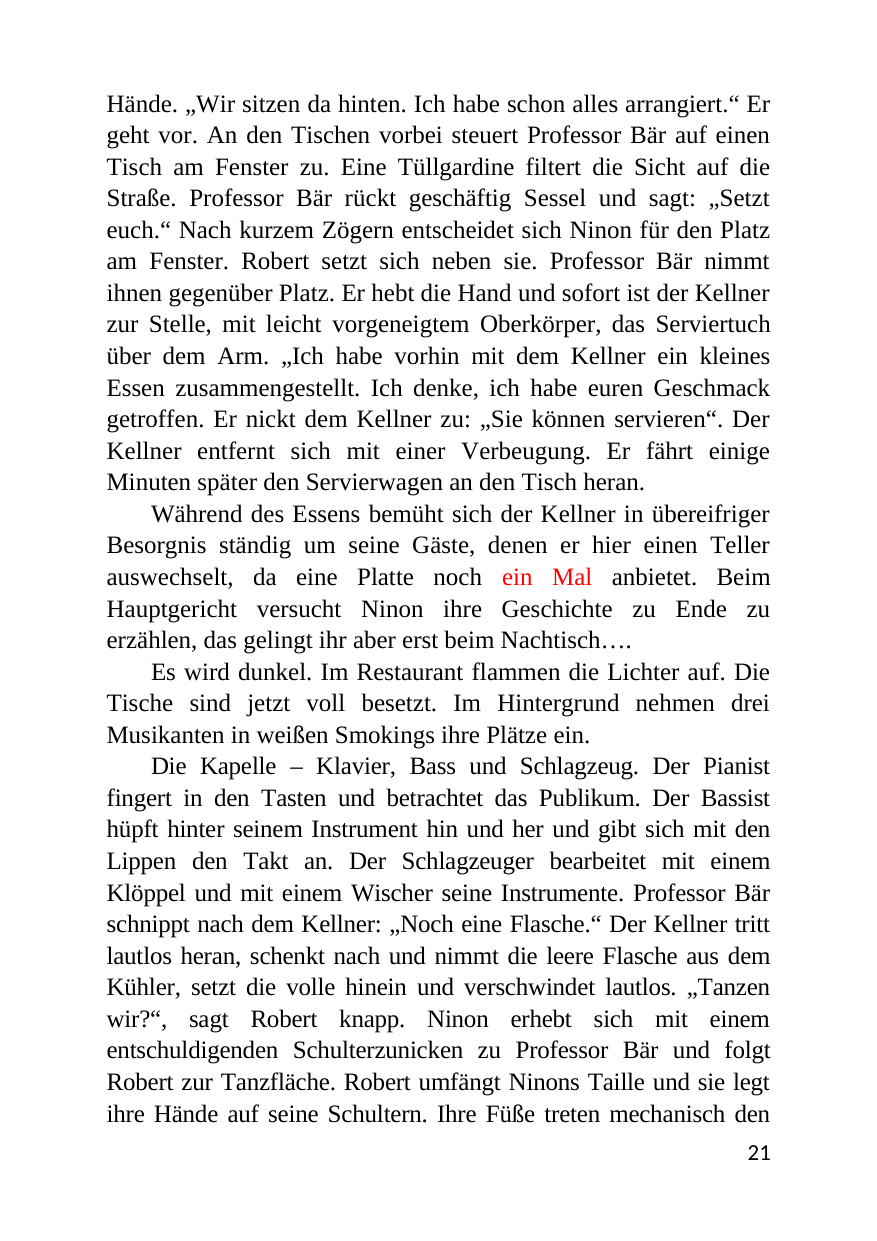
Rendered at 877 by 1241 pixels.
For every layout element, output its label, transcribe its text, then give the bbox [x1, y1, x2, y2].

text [106, 751, 771, 1127]
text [106, 89, 771, 496]
text Während des Essens bemüht sich der Kellner in übereifriger Besorgnis ständig um seine Gäste, denen er hier einen Teller auswechselt, da eine Platte noch ein Mal anbietet. Beim Hauptgericht versucht Ninon ihre Geschichte zu Ende zu erzählen, das gelingt ihr aber erst beim Nachtisch…. [106, 499, 771, 654]
text Es wird dunkel. Im Restaurant flammen die Lichter auf. Die Tische sind jetzt voll besetzt. Im Hintergrund nehmen drei Musikanten in weißen Smokings ihre Plätze ein. [106, 657, 771, 749]
